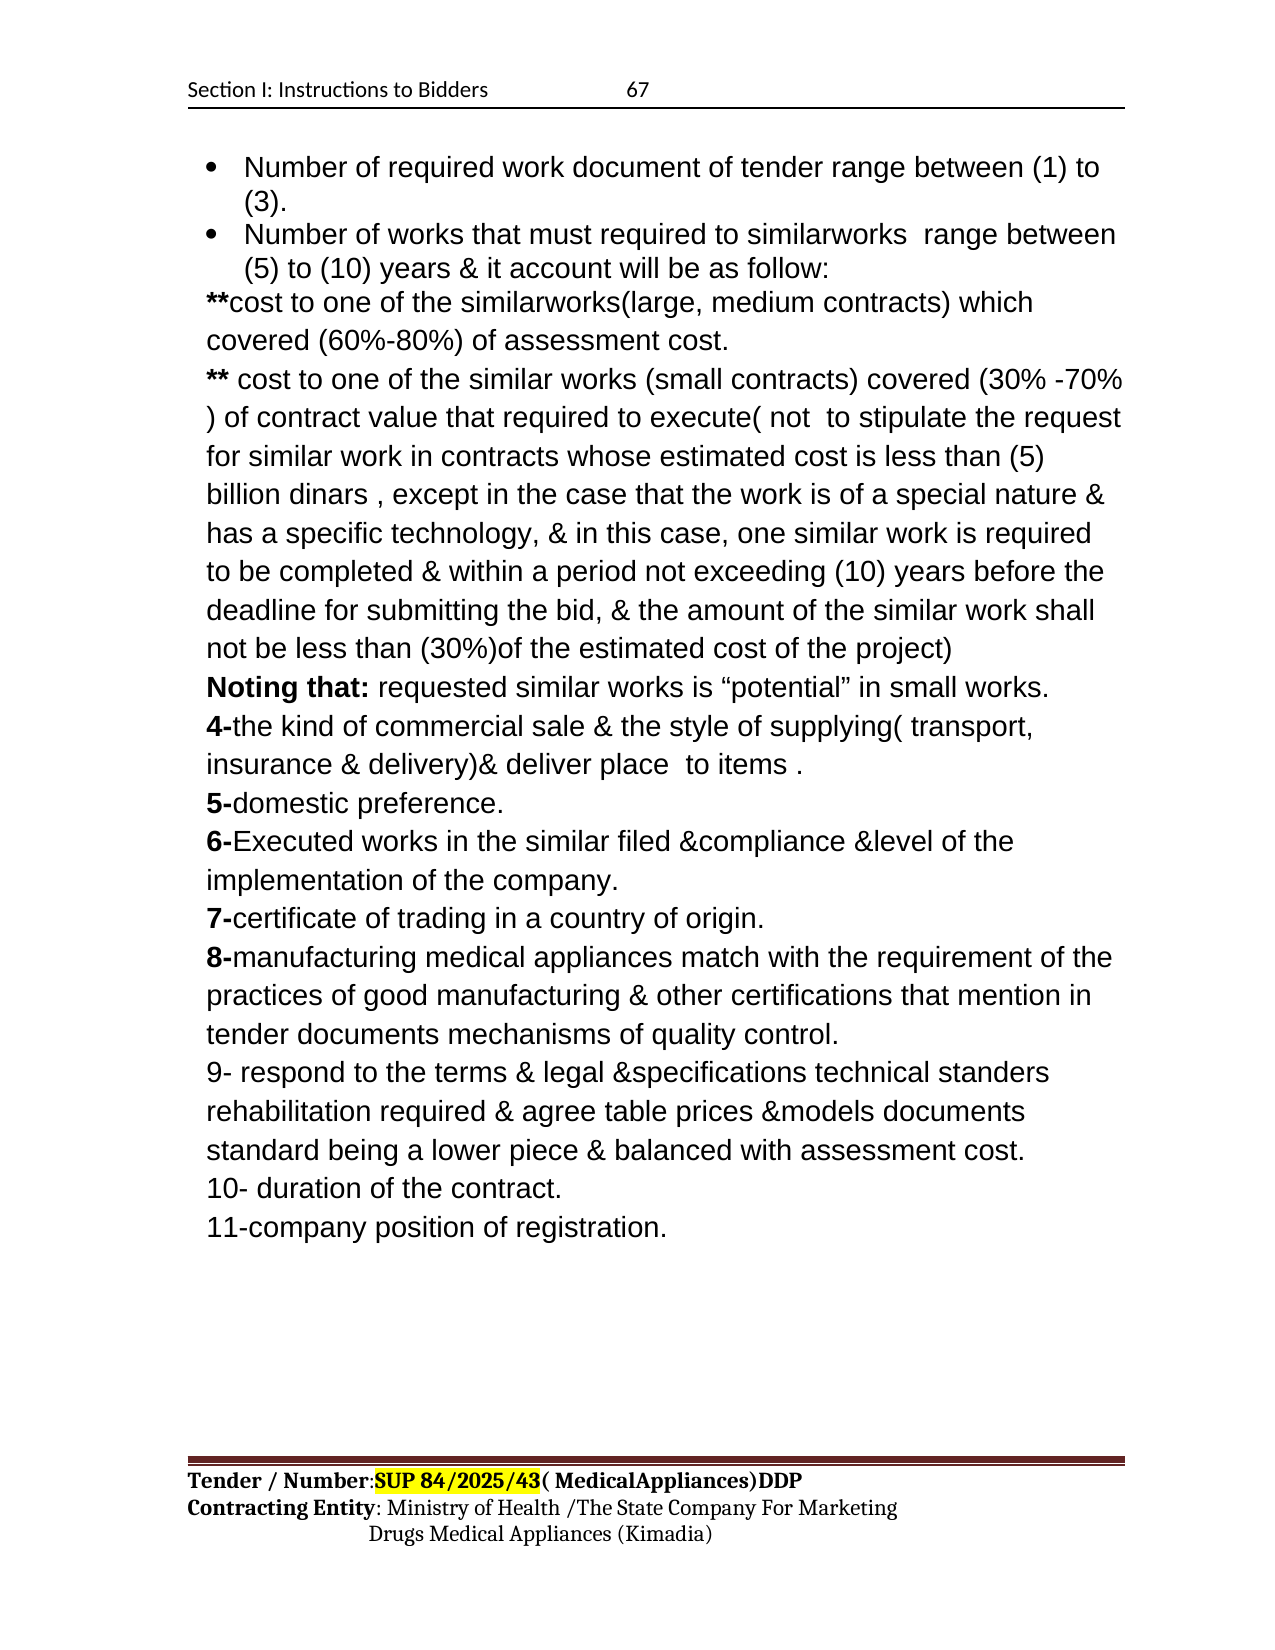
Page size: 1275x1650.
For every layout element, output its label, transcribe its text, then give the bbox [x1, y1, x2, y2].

list Number of works that must required to similarworks range between (5) to (10) years & it account will be as follow: [206, 217, 1125, 284]
text 10- duration of the contract. [206, 1171, 1125, 1204]
text 9- respond to the terms & legal &specifications technical standers rehabilitation required & agree table prices &models documents standard being a lower piece & balanced with assessment cost. [206, 1055, 1125, 1166]
text 7-certificate of trading in a country of origin. [206, 901, 1125, 935]
list Number of required work document of tender range between (1) to (3). [206, 150, 1125, 217]
text 11-company position of registration. [206, 1209, 1125, 1243]
text **cost to one of the similarworks(large, medium contracts) which covered (60%-80%) of assessment cost. [206, 284, 1125, 357]
text 4-the kind of commercial sale & the style of supplying( transport, insurance & delivery)& deliver place to items . [206, 708, 1125, 781]
text 8-manufacturing medical appliances match with the requirement of the practices of good manufacturing & other certifications that mention in tender documents mechanisms of quality control. [206, 940, 1125, 1050]
text 5-domestic preference. [206, 786, 1125, 819]
text 6-Executed works in the similar filed &compliance &level of the implementation of the company. [206, 824, 1125, 896]
text Noting that: requested similar works is “potential” in small works. [206, 670, 1125, 703]
text ** cost to one of the similar works (small contracts) covered (30% -70% ) of contract value that required to execute( not to stipulate the request for similar work in contracts whose estimated cost is less than (5) billion dinars , except in the case that the work is of a special nature & has a specific technology, & in this case, one similar work is required to be completed & within a period not exceeding (10) years before the deadline for submitting the bid, & the amount of the similar work shall not be less than (30%)of the estimated cost of the project) [206, 362, 1125, 665]
